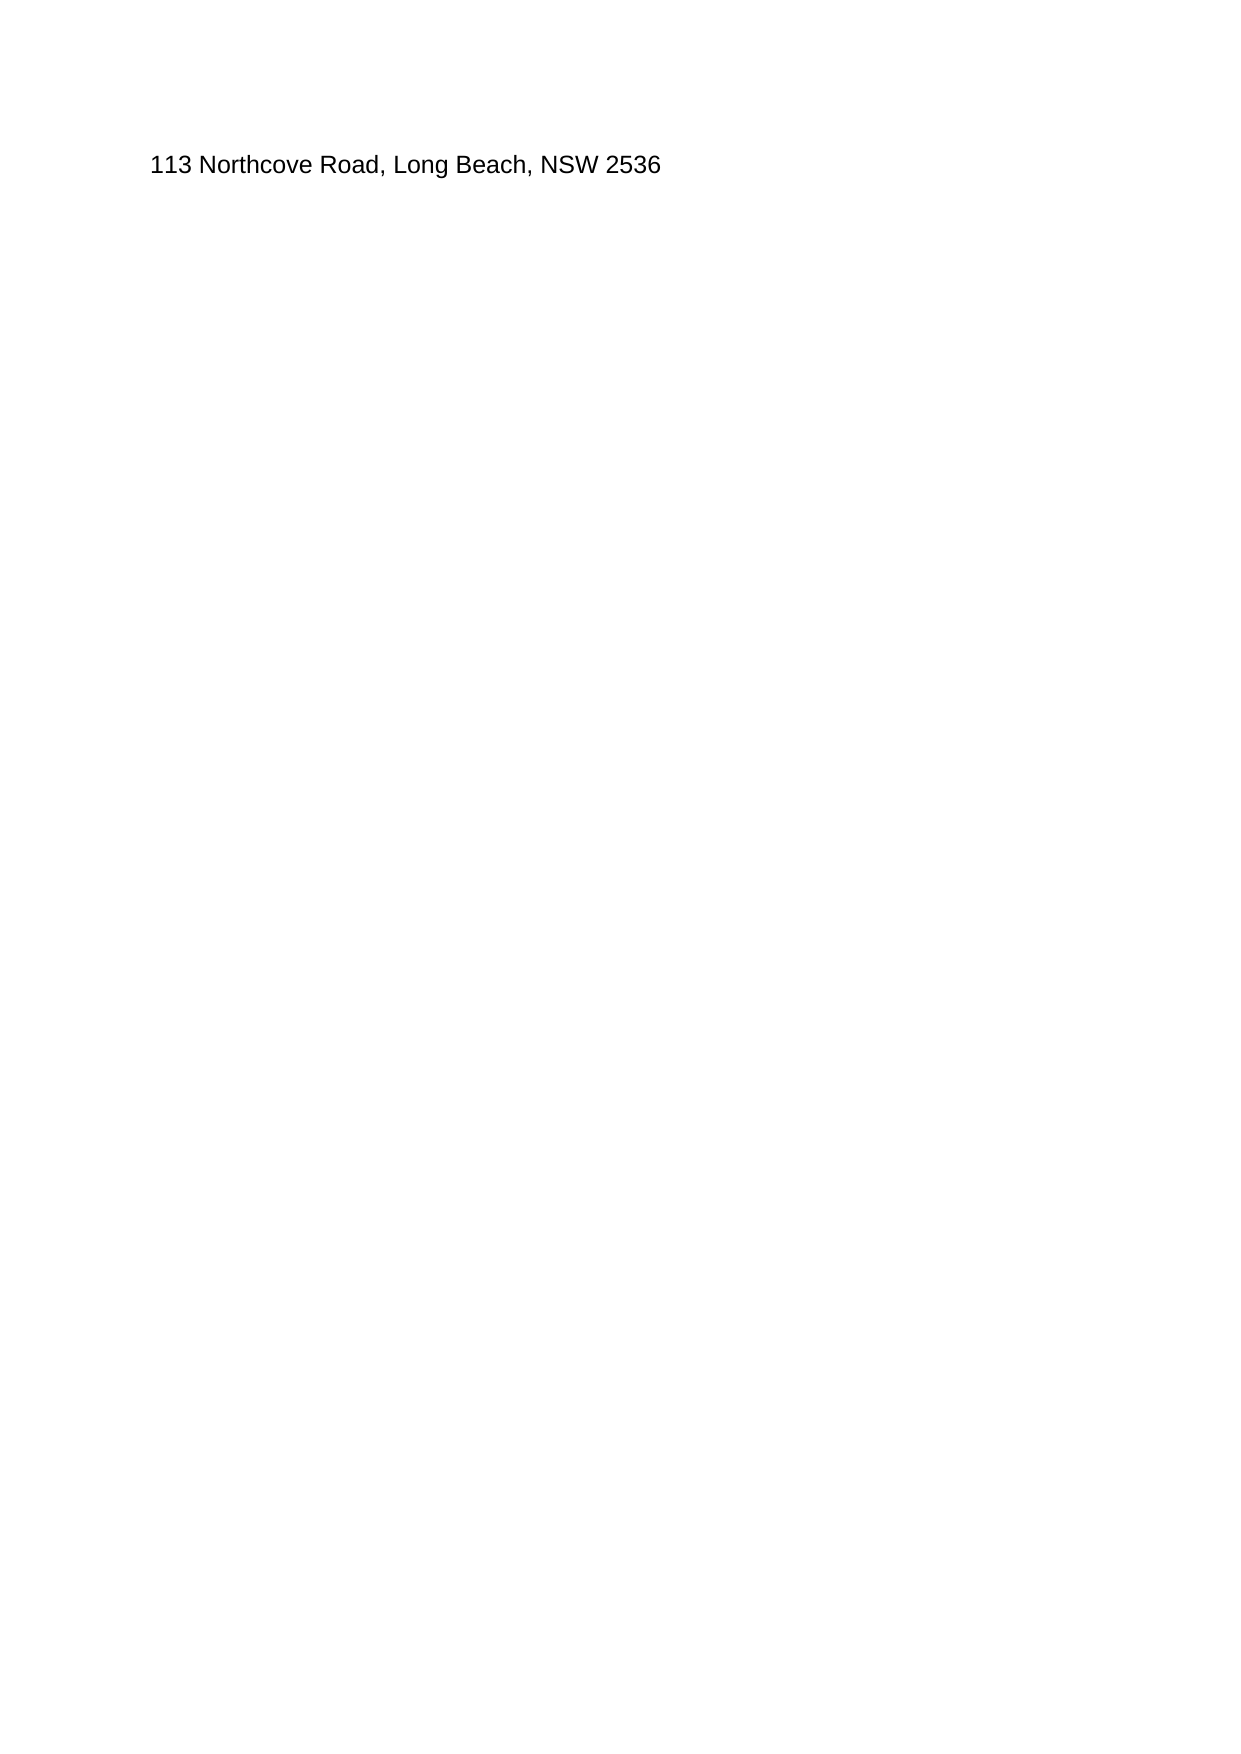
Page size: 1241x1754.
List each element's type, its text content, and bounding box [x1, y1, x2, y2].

text 113 Northcove Road, Long Beach, NSW 2536 [150, 150, 1090, 179]
